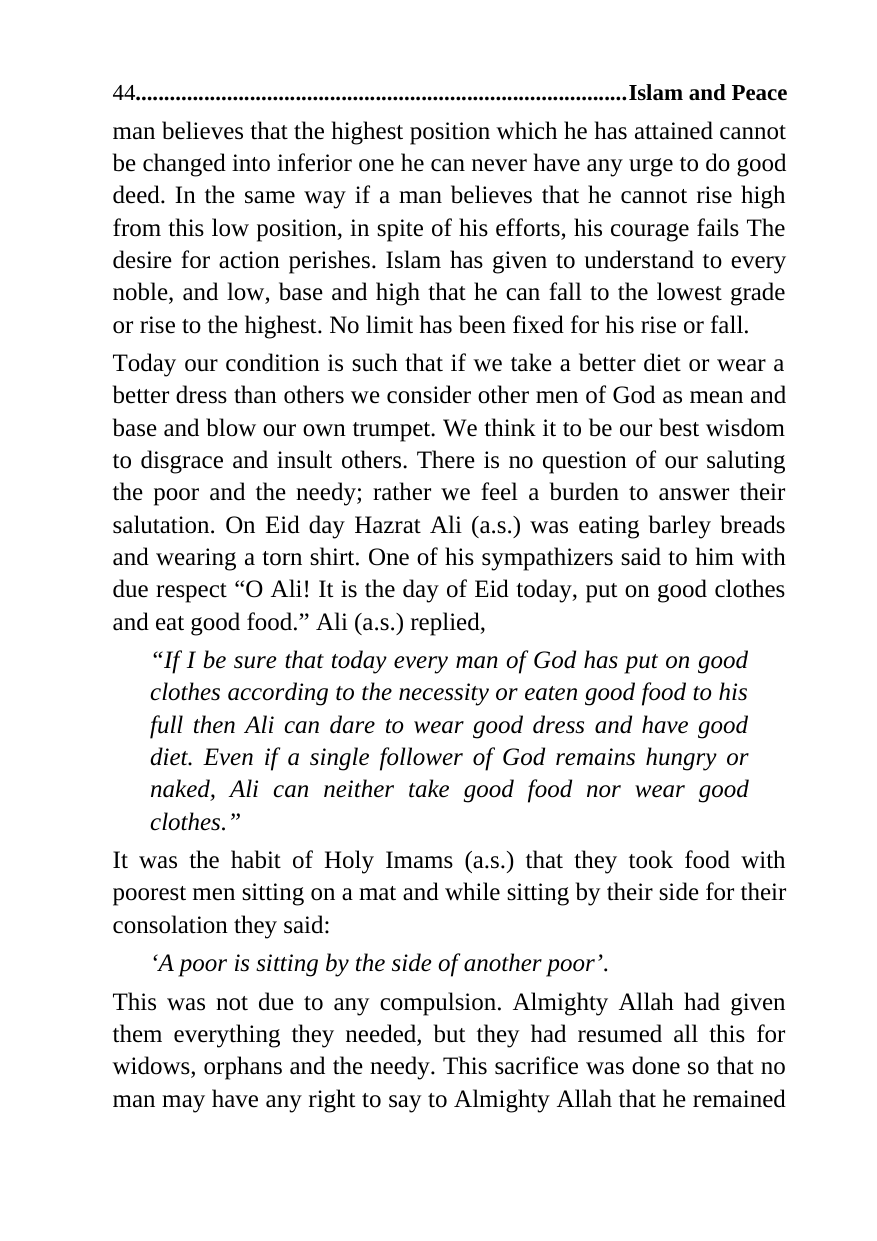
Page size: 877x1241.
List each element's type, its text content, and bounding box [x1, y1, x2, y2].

text “If I be sure that today every man of God has put on good clothes according to the necessity or eaten good food to his full then Ali can dare to wear good dress and have good diet. Even if a single follower of God remains hungry or naked, Ali can neither take good food nor wear good clothes.” [150, 643, 749, 836]
text Today our condition is such that if we take a better diet or wear a better dress than others we consider other men of God as mean and base and blow our own trumpet. We think it to be our best wisdom to disgrace and insult others. There is no question of our saluting the poor and the needy; rather we feel a burden to answer their salutation. On Eid day Hazrat Ali (a.s.) was eating barley breads and wearing a torn shirt. One of his sympathizers said to him with due respect “O Ali! It is the day of Eid today, put on good clothes and eat good food.” Ali (a.s.) replied, [112, 346, 787, 636]
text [112, 113, 787, 339]
text ‘A poor is sitting by the side of another poor’. [150, 946, 749, 978]
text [112, 984, 787, 1113]
text It was the habit of Holy Imams (a.s.) that they took food with poorest men sitting on a mat and while sitting by their side for their consolation they said: [112, 843, 787, 939]
